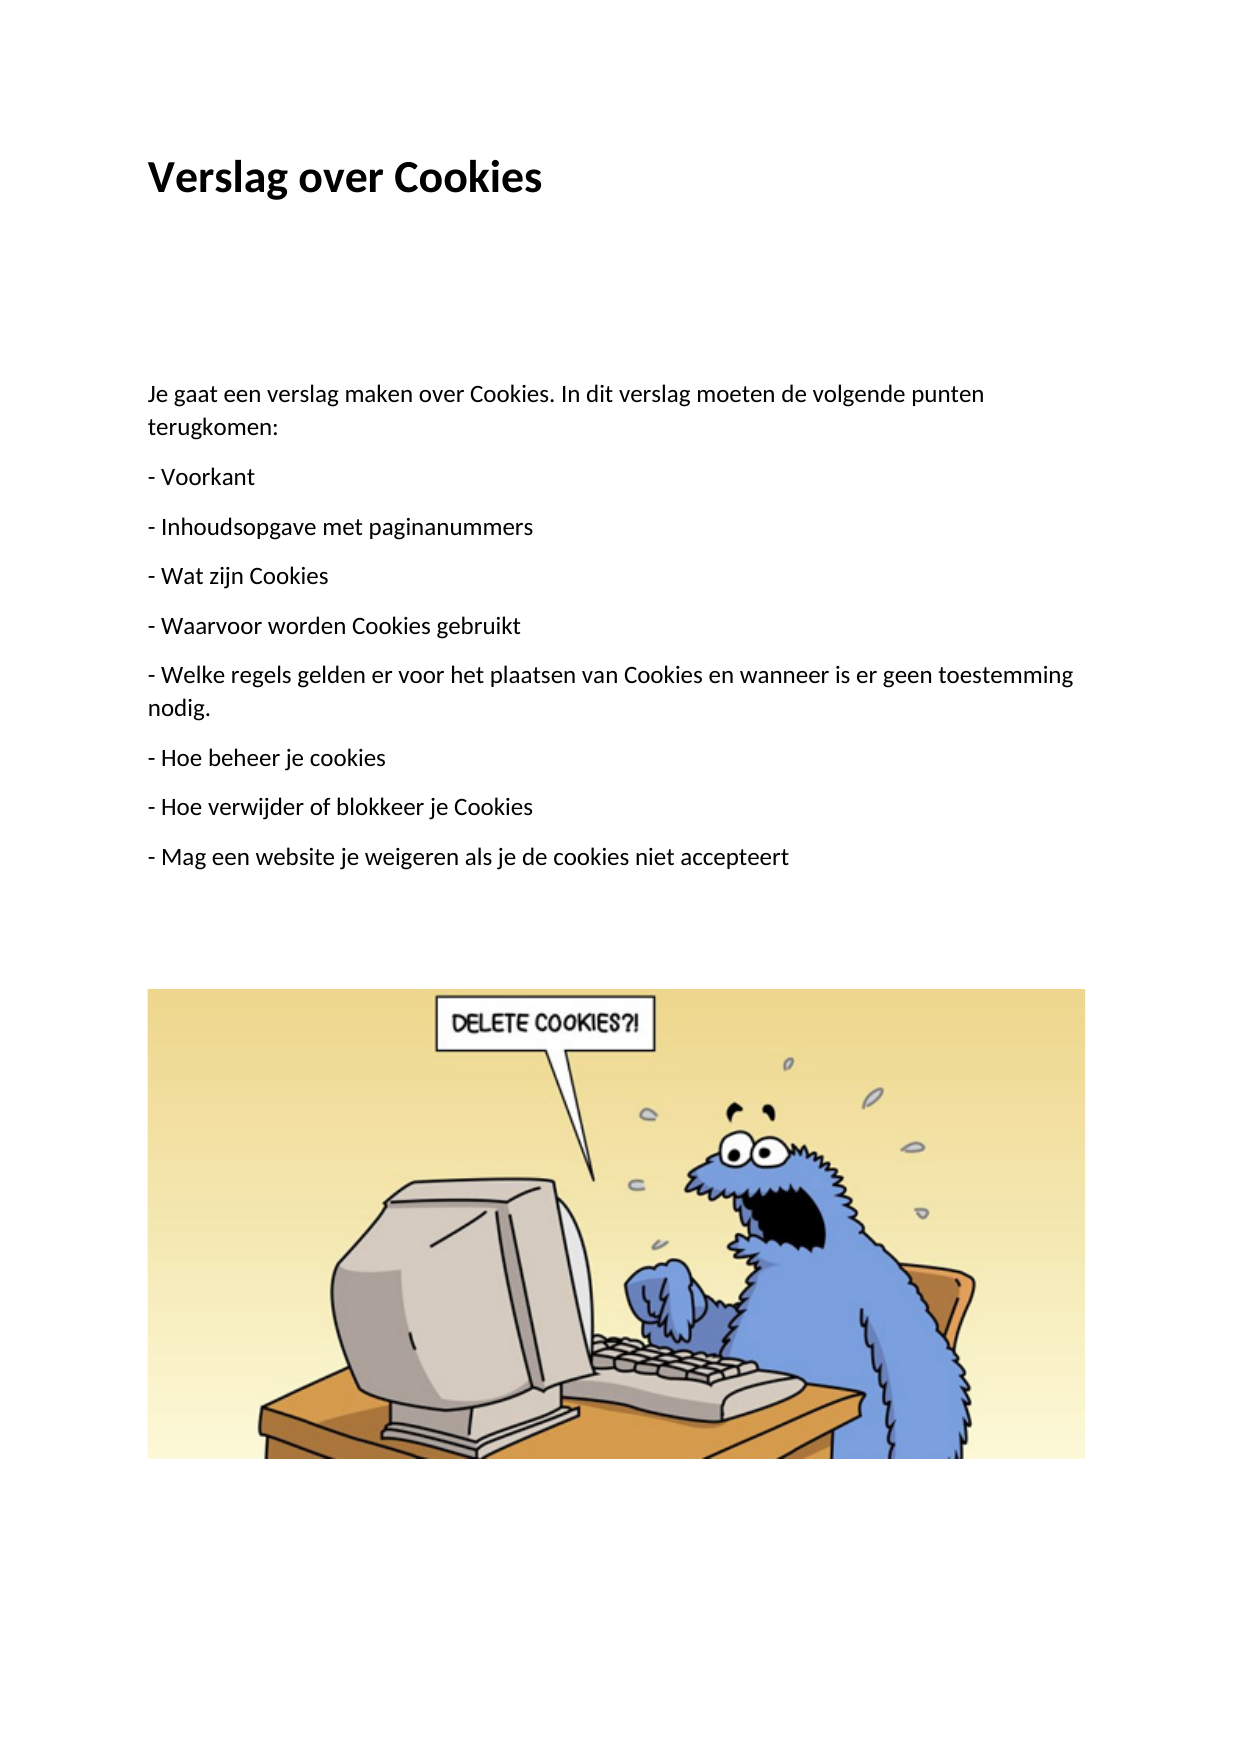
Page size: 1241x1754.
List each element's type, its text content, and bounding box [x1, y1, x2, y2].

text - Mag een website je weigeren als je de cookies niet accepteert [148, 841, 1093, 872]
text - Voorkant [148, 461, 1093, 492]
text Verslag over Cookies [148, 148, 1093, 203]
picture [147, 989, 1085, 1459]
text - Inhoudsopgave met paginanummers [148, 511, 1093, 541]
text - Wat zijn Cookies [148, 560, 1093, 591]
text Je gaat een verslag maken over Cookies. In dit verslag moeten de volgende punten terugkomen: [148, 378, 1093, 442]
text - Hoe verwijder of blokkeer je Cookies [148, 791, 1093, 822]
text - Welke regels gelden er voor het plaatsen van Cookies en wanneer is er geen toestemming nodig. [148, 659, 1093, 723]
text - Hoe beheer je cookies [148, 742, 1093, 772]
text - Waarvoor worden Cookies gebruikt [148, 610, 1093, 640]
